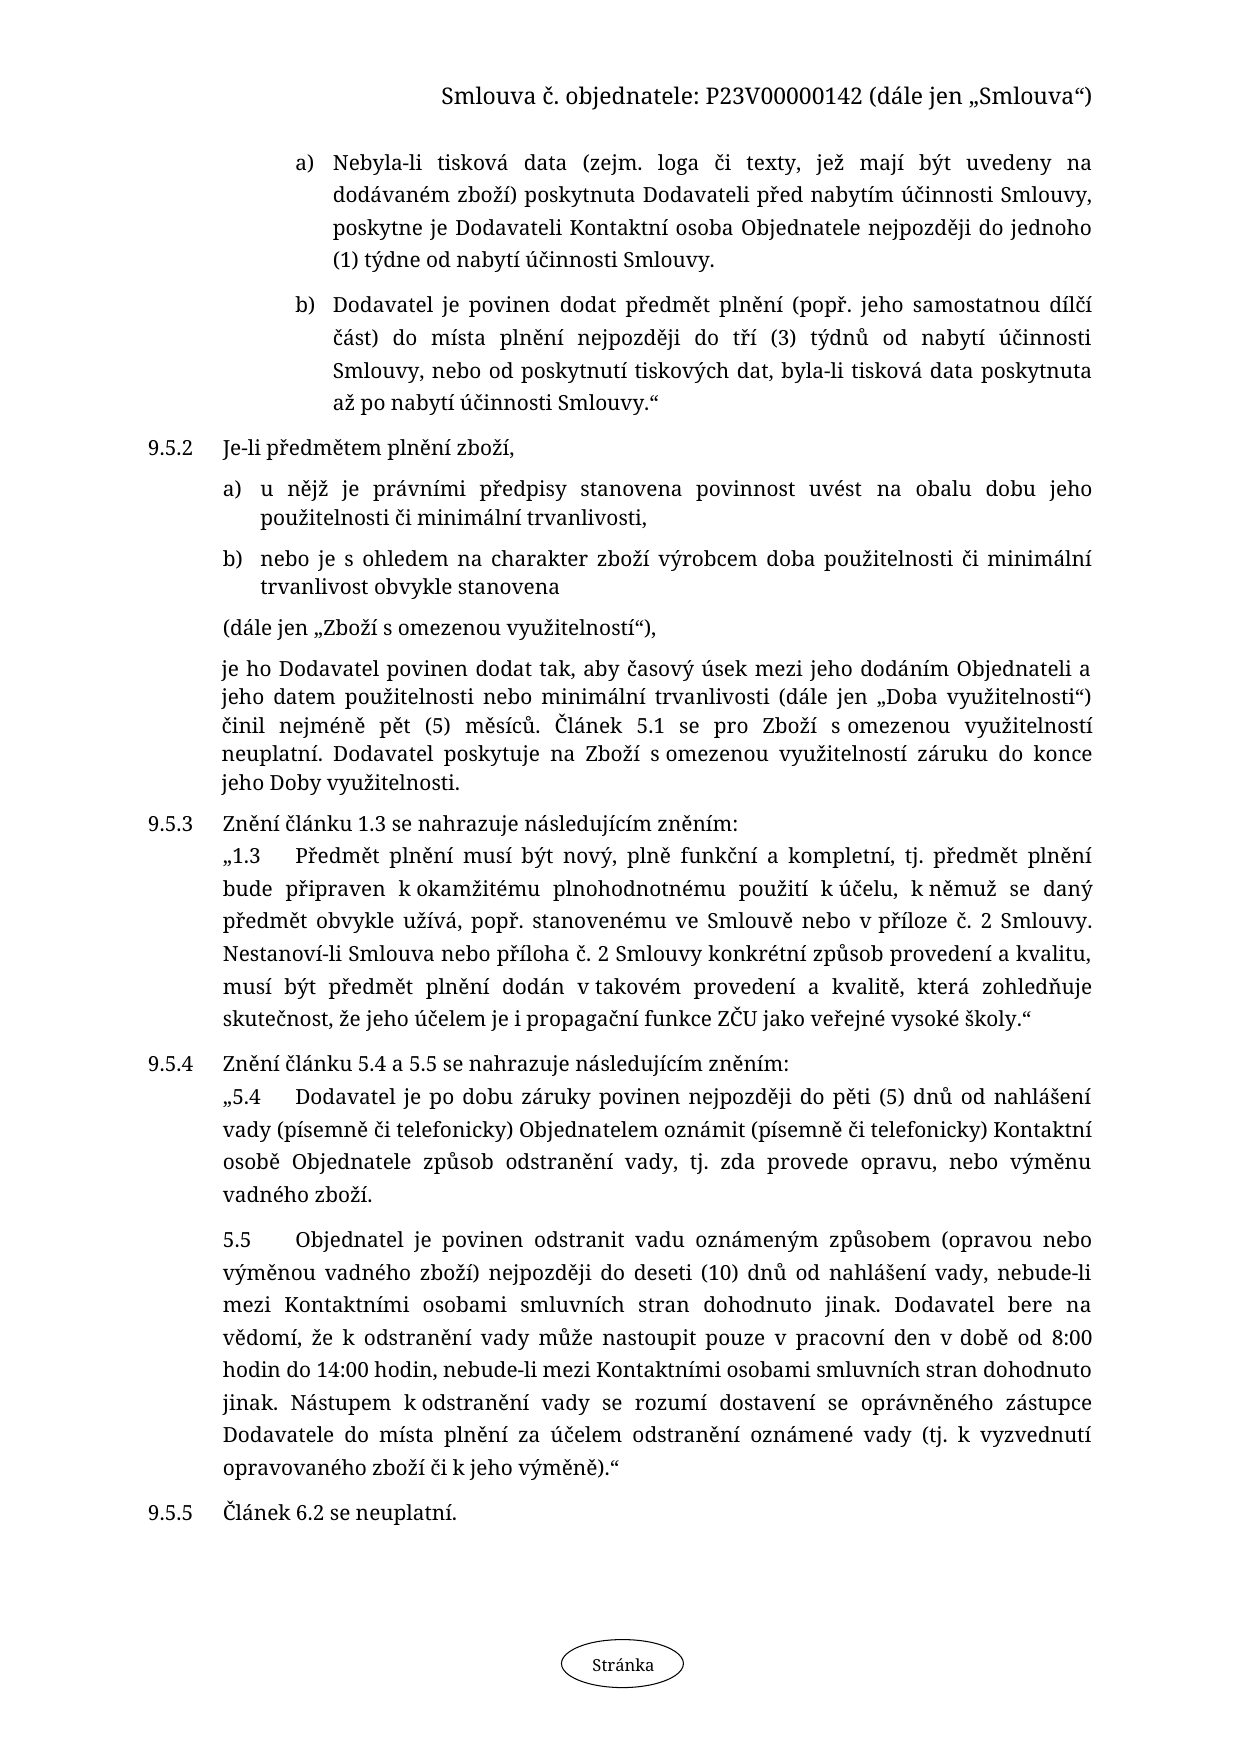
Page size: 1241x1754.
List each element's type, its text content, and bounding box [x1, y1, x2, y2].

list „5.4 Dodavatel je po dobu záruky povinen nejpozději do pěti (5) dnů od nahlášení vady (písemně či telefonicky) Objednatelem oznámit (písemně či telefonicky) Kontaktní osobě Objednatele způsob odstranění vady, tj. zda provede opravu, nebo výměnu vadného zboží. [223, 1082, 1093, 1208]
list Je-li předmětem plnění zboží, [148, 433, 1093, 462]
list „1.3 Předmět plnění musí být nový, plně funkční a kompletní, tj. předmět plnění bude připraven k okamžitému plnohodnotnému použití k účelu, k němuž se daný předmět obvykle užívá, popř. stanovenému ve Smlouvě nebo v příloze č. 2 Smlouvy. Nestanoví-li Smlouva nebo příloha č. 2 Smlouvy konkrétní způsob provedení a kvalitu, musí být předmět plnění dodán v takovém provedení a kvalitě, která zohledňuje skutečnost, že jeho účelem je i propagační funkce ZČU jako veřejné vysoké školy.“ [223, 841, 1093, 1033]
list Dodavatel je povinen dodat předmět plnění (popř. jeho samostatnou dílčí část) do místa plnění nejpozději do tří (3) týdnů od nabytí účinnosti Smlouvy, nebo od poskytnutí tiskových dat, byla-li tisková data poskytnuta až po nabytí účinnosti Smlouvy.“ [295, 291, 1093, 417]
list Znění článku 5.4 a 5.5 se nahrazuje následujícím zněním: [148, 1049, 1093, 1078]
list Nebyla-li tisková data (zejm. loga či texty, jež mají být uvedeny na dodávaném zboží) poskytnuta Dodavateli před nabytím účinnosti Smlouvy, poskytne je Dodavateli Kontaktní osoba Objednatele nejpozději do jednoho (1) týdne od nabytí účinnosti Smlouvy. [295, 148, 1093, 274]
text (dále jen „Zboží s omezenou využitelností“), [223, 613, 1093, 642]
list 5.5 Objednatel je povinen odstranit vadu oznámeným způsobem (opravou nebo výměnou vadného zboží) nejpozději do deseti (10) dnů od nahlášení vady, nebude-li mezi Kontaktními osobami smluvních stran dohodnuto jinak. Dodavatel bere na vědomí, že k odstranění vady může nastoupit pouze v pracovní den v době od 8:00 hodin do 14:00 hodin, nebude-li mezi Kontaktními osobami smluvních stran dohodnuto jinak. Nástupem k odstranění vady se rozumí dostavení se oprávněného zástupce Dodavatele do místa plnění za účelem odstranění oznámené vady (tj. k vyzvednutí opravovaného zboží či k jeho výměně).“ [223, 1225, 1093, 1482]
list u nějž je právními předpisy stanovena povinnost uvést na obalu dobu jeho použitelnosti či minimální trvanlivosti, [223, 474, 1093, 531]
text je ho Dodavatel povinen dodat tak, aby časový úsek mezi jeho dodáním Objednateli a jeho datem použitelnosti nebo minimální trvanlivosti (dále jen „Doba využitelnosti“) činil nejméně pět (5) měsíců. Článek 5.1 se pro Zboží s omezenou využitelností neuplatní. Dodavatel poskytuje na Zboží s omezenou využitelností záruku do konce jeho Doby využitelnosti. [221, 654, 1093, 796]
list nebo je s ohledem na charakter zboží výrobcem doba použitelnosti či minimální trvanlivost obvykle stanovena [223, 544, 1093, 601]
list Znění článku 1.3 se nahrazuje následujícím zněním: [148, 809, 1093, 837]
list Článek 6.2 se neuplatní. [148, 1498, 1093, 1527]
